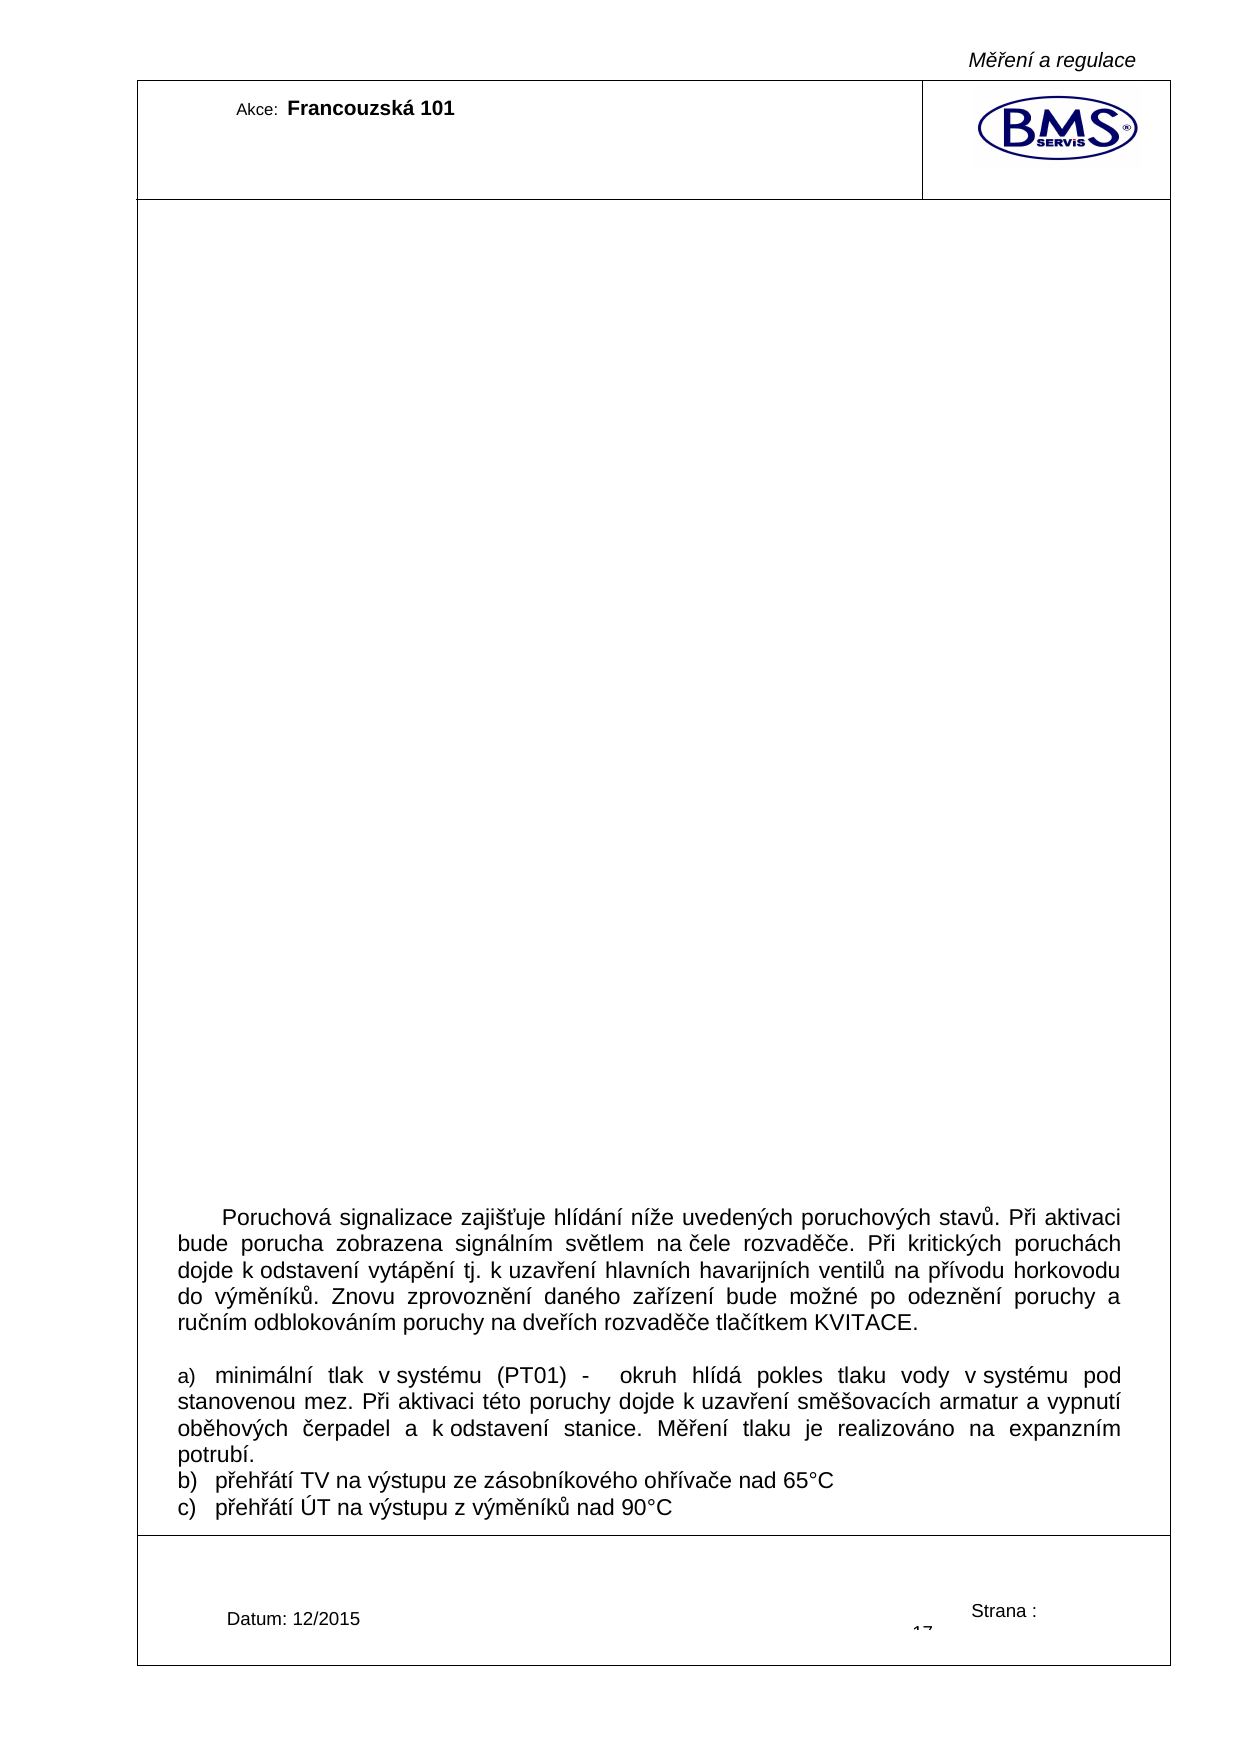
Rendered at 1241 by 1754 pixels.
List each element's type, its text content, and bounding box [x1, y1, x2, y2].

text Poruchová signalizace zajišťuje hlídání níže uvedených poruchových stavů. Při aktivaci bude porucha zobrazena signálním světlem na čele rozvaděče. Při kritických poruchách dojde k odstavení vytápění tj. k uzavření hlavních havarijních ventilů na přívodu horkovodu do výměníků. Znovu zprovoznění daného zařízení bude možné po odeznění poruchy a ručním odblokováním poruchy na dveřích rozvaděče tlačítkem KVITACE. [177, 1204, 1121, 1336]
list minimální tlak v systému (PT01) - okruh hlídá pokles tlaku vody v systému pod stanovenou mez. Při aktivaci této poruchy dojde k uzavření směšovacích armatur a vypnutí oběhových čerpadel a k odstavení stanice. Měření tlaku je realizováno na expanzním potrubí. [177, 1362, 1121, 1467]
list přehřátí TV na výstupu ze zásobníkového ohřívače nad 65°C [177, 1467, 1121, 1494]
list přehřátí ÚT na výstupu z výměníků nad 90°C [177, 1494, 1121, 1520]
picture [973, 86, 1142, 168]
